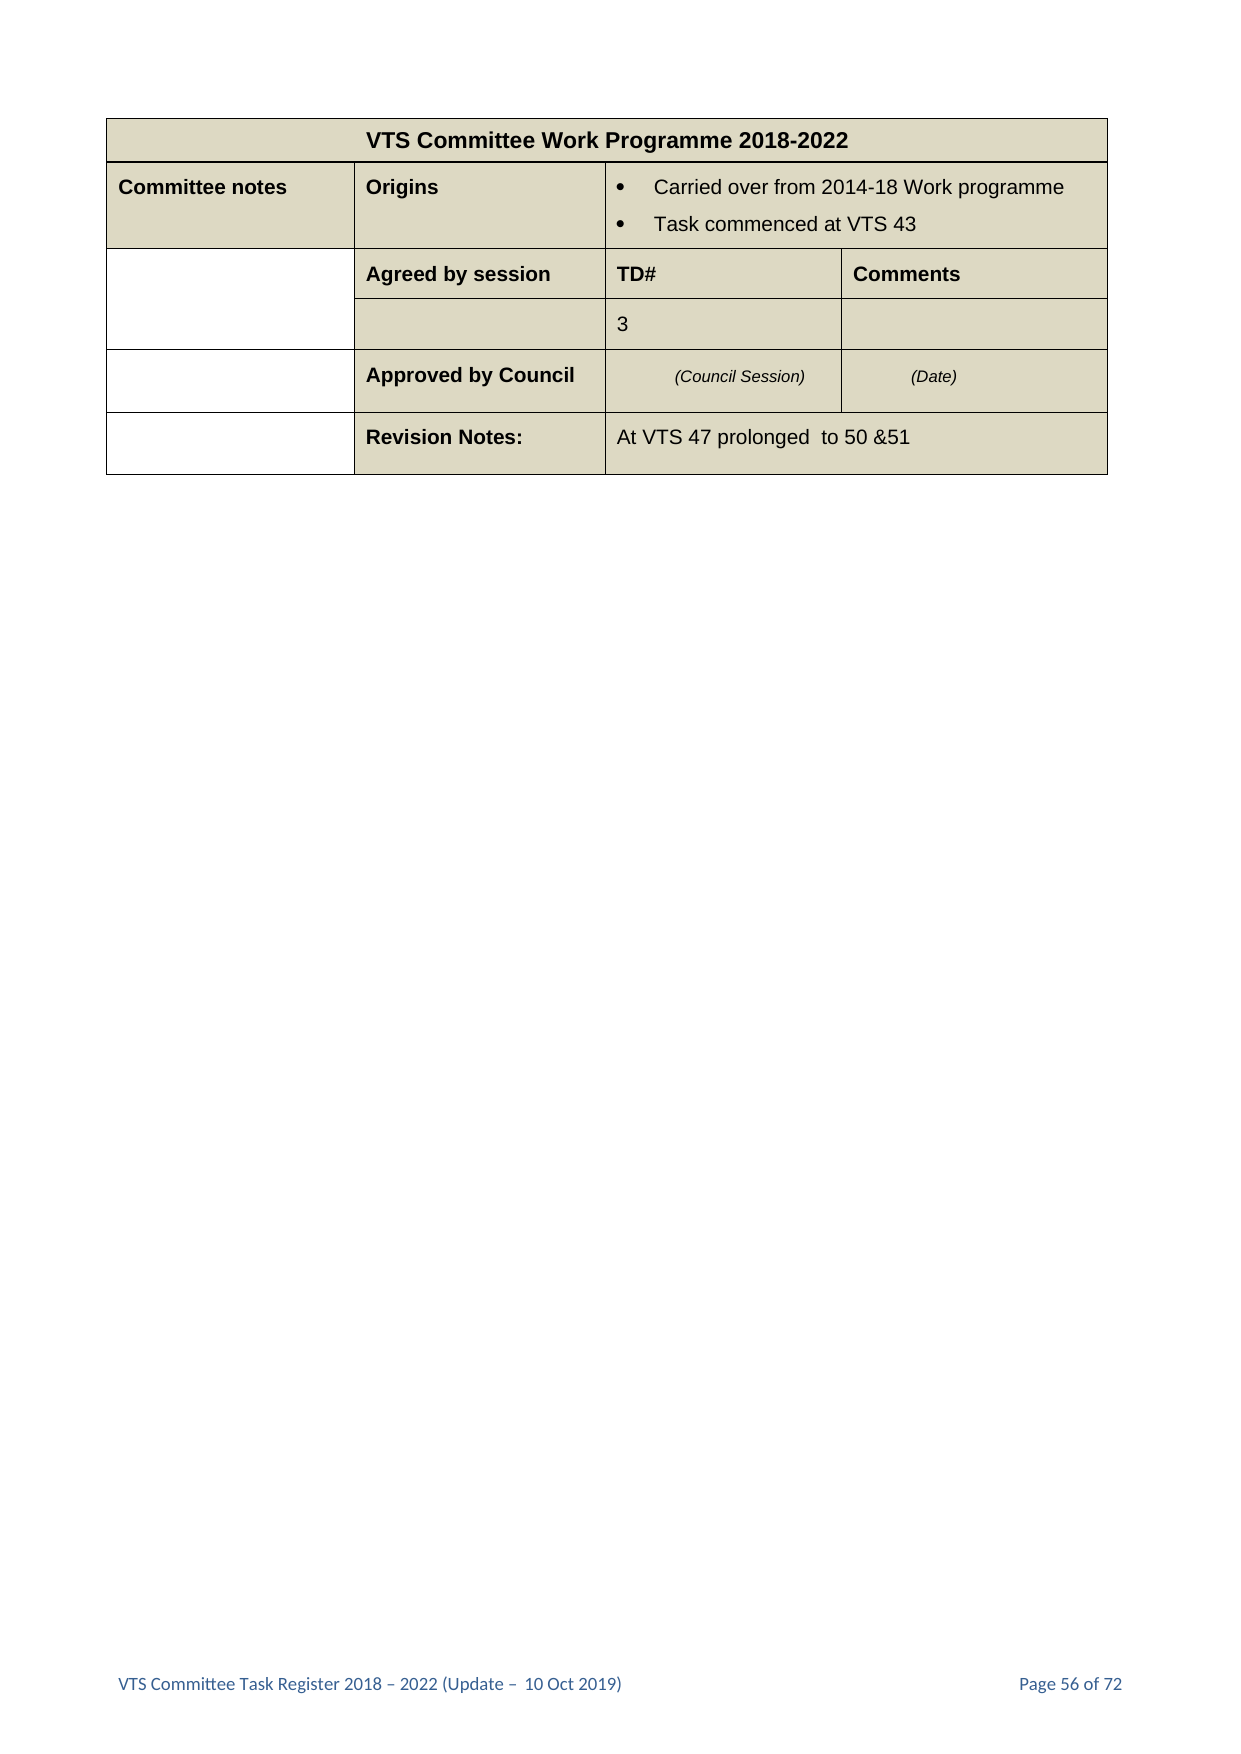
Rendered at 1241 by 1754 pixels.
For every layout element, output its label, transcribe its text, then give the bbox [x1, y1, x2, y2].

table_cell [107, 249, 354, 349]
table_cell Agreed by session [355, 249, 605, 298]
table_header VTS Committee Work Programme 2018-2022 [107, 119, 1107, 161]
table_cell Comments [842, 249, 1107, 298]
table_cell [107, 350, 354, 412]
table_cell TD# [606, 249, 841, 298]
table_cell [842, 299, 1107, 349]
table_cell [355, 299, 605, 349]
table_cell At VTS 47 prolonged to 50 &51 [606, 413, 1107, 474]
table_cell Approved by Council [355, 350, 605, 412]
table_cell Carried over from 2014-18 Work programme Task commenced at VTS 43 [606, 163, 1107, 248]
table_cell [107, 413, 354, 474]
table_cell 3 [606, 299, 841, 349]
table_cell (Date) [842, 350, 1107, 412]
table_cell Committee notes [107, 163, 354, 248]
table_cell Origins [355, 163, 605, 248]
table_cell (Council Session) [606, 350, 841, 412]
table_cell Revision Notes: [355, 413, 605, 474]
